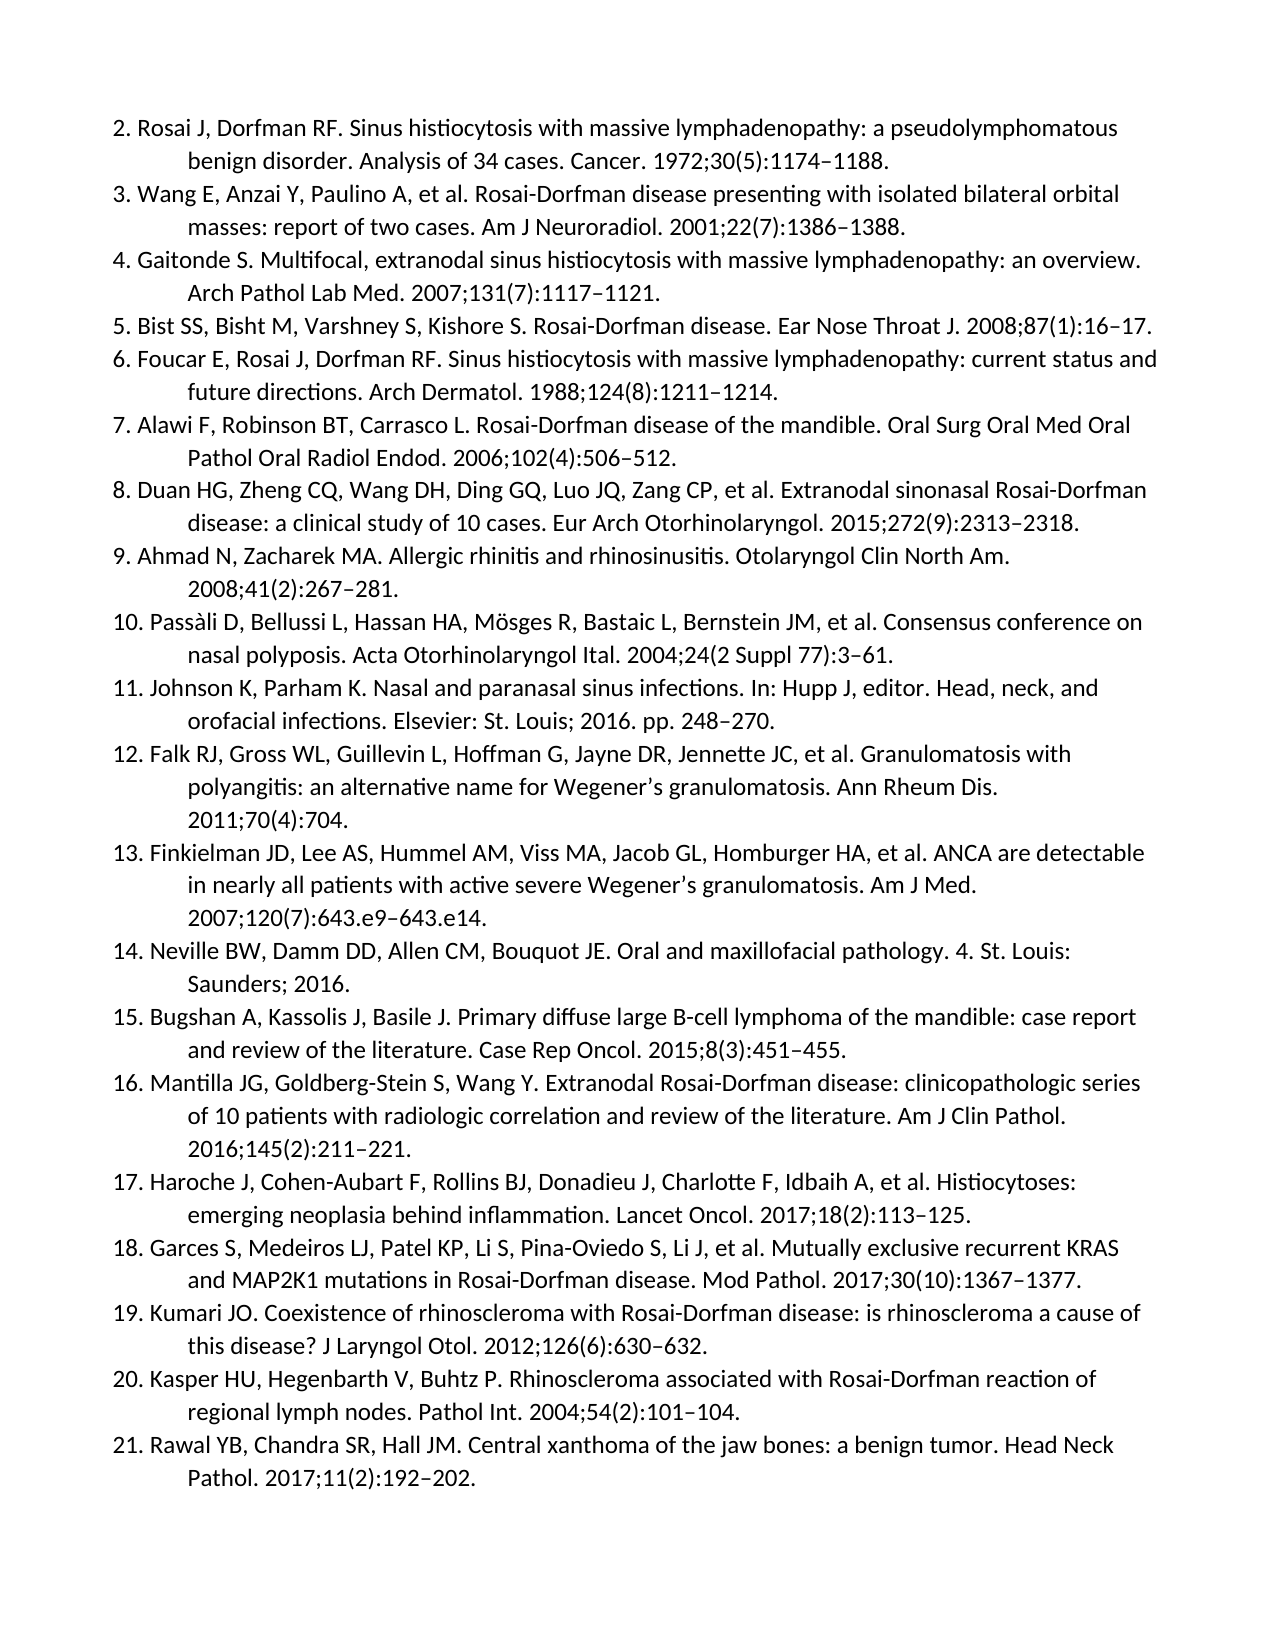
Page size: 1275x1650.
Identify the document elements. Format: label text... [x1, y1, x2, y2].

text 3. Wang E, Anzai Y, Paulino A, et al. Rosai-Dorfman disease presenting with isolated bilateral orbital masses: report of two cases. Am J Neuroradiol. 2001;22(7):1386–1388. [112, 178, 1162, 242]
text 13. Finkielman JD, Lee AS, Hummel AM, Viss MA, Jacob GL, Homburger HA, et al. ANCA are detectable in nearly all patients with active severe Wegener’s granulomatosis. Am J Med. 2007;120(7):643.e9–643.e14. [112, 837, 1162, 933]
text 9. Ahmad N, Zacharek MA. Allergic rhinitis and rhinosinusitis. Otolaryngol Clin North Am. 2008;41(2):267–281. [112, 540, 1162, 604]
text 18. Garces S, Medeiros LJ, Patel KP, Li S, Pina-Oviedo S, Li J, et al. Mutually exclusive recurrent KRAS and MAP2K1 mutations in Rosai-Dorfman disease. Mod Pathol. 2017;30(10):1367–1377. [112, 1232, 1162, 1295]
text 4. Gaitonde S. Multifocal, extranodal sinus histiocytosis with massive lymphadenopathy: an overview. Arch Pathol Lab Med. 2007;131(7):1117–1121. [112, 244, 1162, 308]
text 17. Haroche J, Cohen-Aubart F, Rollins BJ, Donadieu J, Charlotte F, Idbaih A, et al. Histiocytoses: emerging neoplasia behind inflammation. Lancet Oncol. 2017;18(2):113–125. [112, 1166, 1162, 1229]
text 21. Rawal YB, Chandra SR, Hall JM. Central xanthoma of the jaw bones: a benign tumor. Head Neck Pathol. 2017;11(2):192–202. [112, 1429, 1162, 1493]
text 7. Alawi F, Robinson BT, Carrasco L. Rosai-Dorfman disease of the mandible. Oral Surg Oral Med Oral Pathol Oral Radiol Endod. 2006;102(4):506–512. [112, 409, 1162, 472]
text 15. Bugshan A, Kassolis J, Basile J. Primary diffuse large B-cell lymphoma of the mandible: case report and review of the literature. Case Rep Oncol. 2015;8(3):451–455. [112, 1001, 1162, 1065]
text 11. Johnson K, Parham K. Nasal and paranasal sinus infections. In: Hupp J, editor. Head, neck, and orofacial infections. Elsevier: St. Louis; 2016. pp. 248–270. [112, 672, 1162, 736]
text 16. Mantilla JG, Goldberg-Stein S, Wang Y. Extranodal Rosai-Dorfman disease: clinicopathologic series of 10 patients with radiologic correlation and review of the literature. Am J Clin Pathol. 2016;145(2):211–221. [112, 1067, 1162, 1163]
text 19. Kumari JO. Coexistence of rhinoscleroma with Rosai-Dorfman disease: is rhinoscleroma a cause of this disease? J Laryngol Otol. 2012;126(6):630–632. [112, 1297, 1162, 1361]
text 6. Foucar E, Rosai J, Dorfman RF. Sinus histiocytosis with massive lymphadenopathy: current status and future directions. Arch Dermatol. 1988;124(8):1211–1214. [112, 343, 1162, 406]
text 5. Bist SS, Bisht M, Varshney S, Kishore S. Rosai-Dorfman disease. Ear Nose Throat J. 2008;87(1):16–17. [112, 310, 1162, 341]
text 20. Kasper HU, Hegenbarth V, Buhtz P. Rhinoscleroma associated with Rosai-Dorfman reaction of regional lymph nodes. Pathol Int. 2004;54(2):101–104. [112, 1363, 1162, 1427]
text 2. Rosai J, Dorfman RF. Sinus histiocytosis with massive lymphadenopathy: a pseudolymphomatous benign disorder. Analysis of 34 cases. Cancer. 1972;30(5):1174–1188. [112, 112, 1162, 176]
text 8. Duan HG, Zheng CQ, Wang DH, Ding GQ, Luo JQ, Zang CP, et al. Extranodal sinonasal Rosai-Dorfman disease: a clinical study of 10 cases. Eur Arch Otorhinolaryngol. 2015;272(9):2313–2318. [112, 474, 1162, 538]
text 14. Neville BW, Damm DD, Allen CM, Bouquot JE. Oral and maxillofacial pathology. 4. St. Louis: Saunders; 2016. [112, 935, 1162, 999]
text 12. Falk RJ, Gross WL, Guillevin L, Hoffman G, Jayne DR, Jennette JC, et al. Granulomatosis with polyangitis: an alternative name for Wegener’s granulomatosis. Ann Rheum Dis. 2011;70(4):704. [112, 738, 1162, 834]
text 10. Passàli D, Bellussi L, Hassan HA, Mösges R, Bastaic L, Bernstein JM, et al. Consensus conference on nasal polyposis. Acta Otorhinolaryngol Ital. 2004;24(2 Suppl 77):3–61. [112, 606, 1162, 670]
